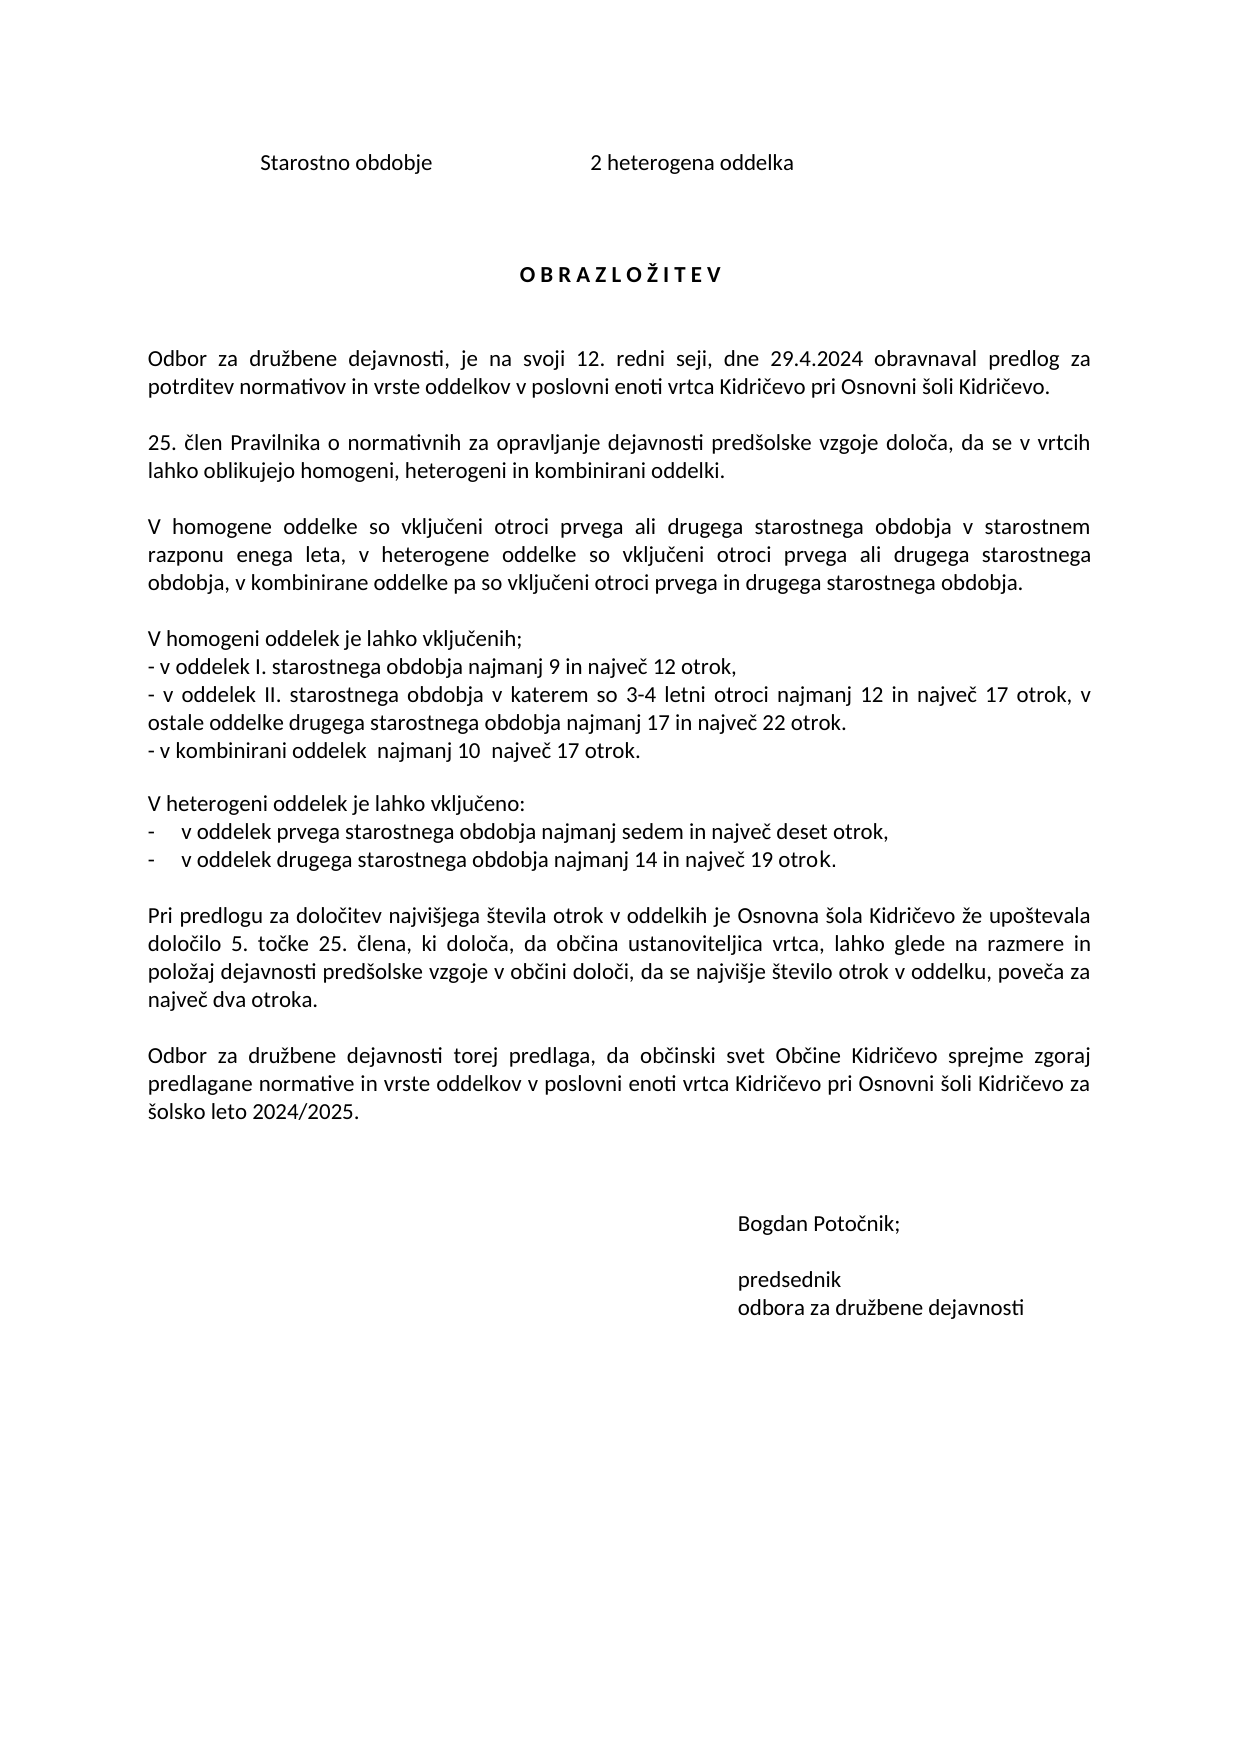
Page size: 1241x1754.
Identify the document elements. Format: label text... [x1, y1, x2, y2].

text - v oddelek prvega starostnega obdobja najmanj sedem in največ deset otrok, [148, 817, 1093, 845]
text 25. člen Pravilnika o normativnih za opravljanje dejavnosti predšolske vzgoje določa, da se v vrtcih lahko oblikujejo homogeni, heterogeni in kombinirani oddelki. [148, 428, 1093, 484]
text predsednik [148, 1265, 1093, 1293]
text odbora za družbene dejavnosti [148, 1293, 1093, 1321]
text V heterogeni oddelek je lahko vključeno: [148, 789, 1093, 817]
text V homogene oddelke so vključeni otroci prvega ali drugega starostnega obdobja v starostnem razponu enega leta, v heterogene oddelke so vključeni otroci prvega ali drugega starostnega obdobja, v kombinirane oddelke pa so vključeni otroci prvega in drugega starostnega obdobja. [148, 512, 1093, 596]
text - v oddelek I. starostnega obdobja najmanj 9 in največ 12 otrok, [148, 652, 1093, 680]
text - v oddelek drugega starostnega obdobja najmanj 14 in največ 19 otrok. [148, 845, 1093, 873]
text Odbor za družbene dejavnosti torej predlaga, da občinski svet Občine Kidričevo sprejme zgoraj predlagane normative in vrste oddelkov v poslovni enoti vrtca Kidričevo pri Osnovni šoli Kidričevo za šolsko leto 2024/2025. [148, 1041, 1093, 1125]
text Starostno obdobje 2 heterogena oddelka [260, 148, 1093, 176]
text - v oddelek II. starostnega obdobja v katerem so 3-4 letni otroci najmanj 12 in največ 17 otrok, v ostale oddelke drugega starostnega obdobja najmanj 17 in največ 22 otrok. [148, 680, 1093, 736]
text V homogeni oddelek je lahko vključenih; [148, 624, 1093, 652]
text Pri predlogu za določitev najvišjega števila otrok v oddelkih je Osnovna šola Kidričevo že upoštevala določilo 5. točke 25. člena, ki določa, da občina ustanoviteljica vrtca, lahko glede na razmere in položaj dejavnosti predšolske vzgoje v občini določi, da se najvišje število otrok v oddelku, poveča za največ dva otroka. [148, 901, 1093, 1013]
text - v kombinirani oddelek najmanj 10 največ 17 otrok. [148, 736, 1093, 764]
text Bogdan Potočnik; [148, 1209, 1093, 1237]
text Odbor za družbene dejavnosti, je na svoji 12. redni seji, dne 29.4.2024 obravnaval predlog za potrditev normativov in vrste oddelkov v poslovni enoti vrtca Kidričevo pri Osnovni šoli Kidričevo. [148, 344, 1093, 400]
text O B R A Z L O Ž I T E V [148, 260, 1093, 288]
